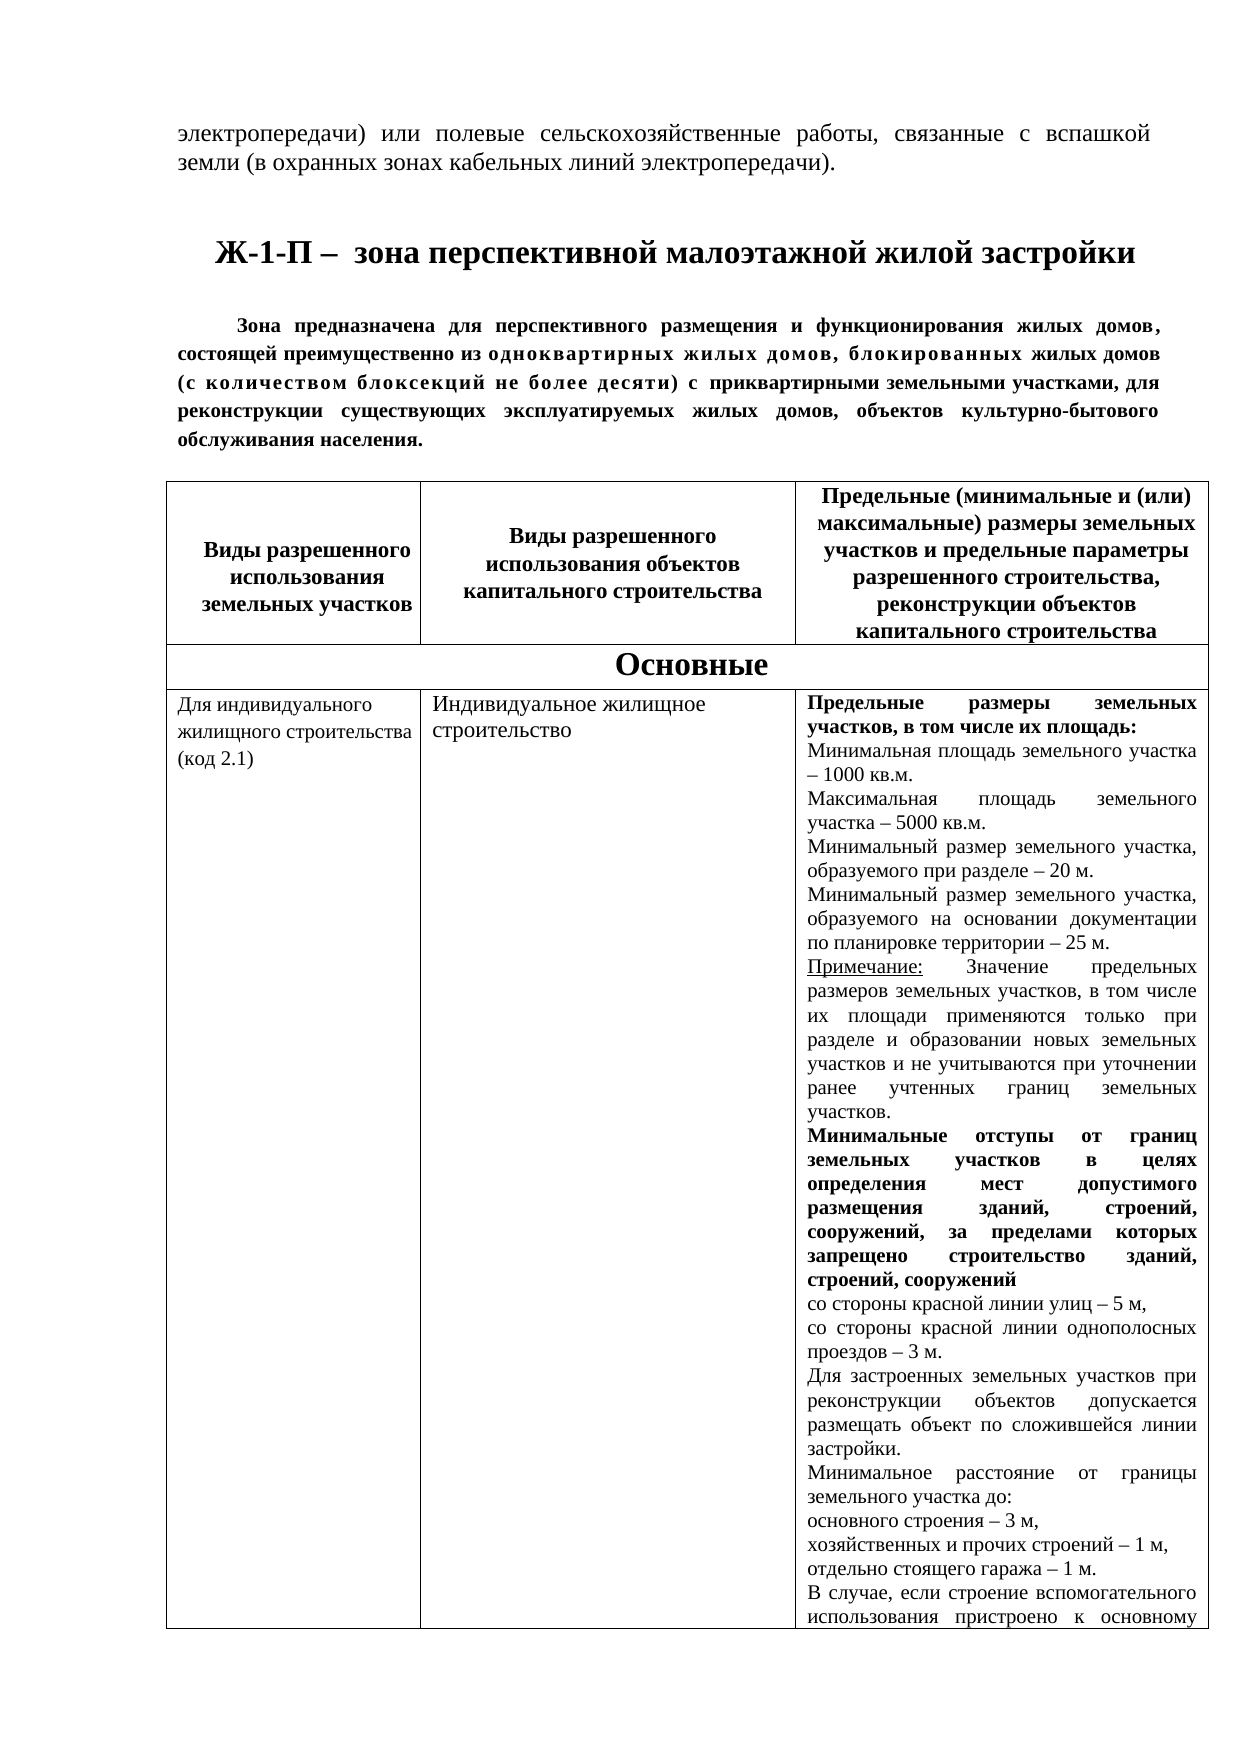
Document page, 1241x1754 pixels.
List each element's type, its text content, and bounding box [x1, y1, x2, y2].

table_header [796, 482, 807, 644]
text Ж-1-П – зона перспективной малоэтажной жилой застройки [177, 233, 1160, 271]
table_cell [167, 690, 420, 1628]
table_header Виды разрешенного использования земельных участков [167, 482, 420, 644]
text Зона предназначена для перспективного размещения и функционирования жилых домов, состоящей преимущественно из одноквартирных жилых домов, блокированных жилых домов (с количеством блоксекций не более десяти) с приквартирными земельными участками, для реконструкции существующих эксплуатируемых жилых домов, объектов культурно-бытового обслуживания населения. [177, 309, 1160, 452]
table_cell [421, 690, 795, 1628]
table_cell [796, 690, 1208, 1628]
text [177, 118, 1152, 176]
table_cell Основные [167, 645, 1208, 689]
table_header Виды разрешенного использования объектов капитального строительства [421, 482, 795, 644]
